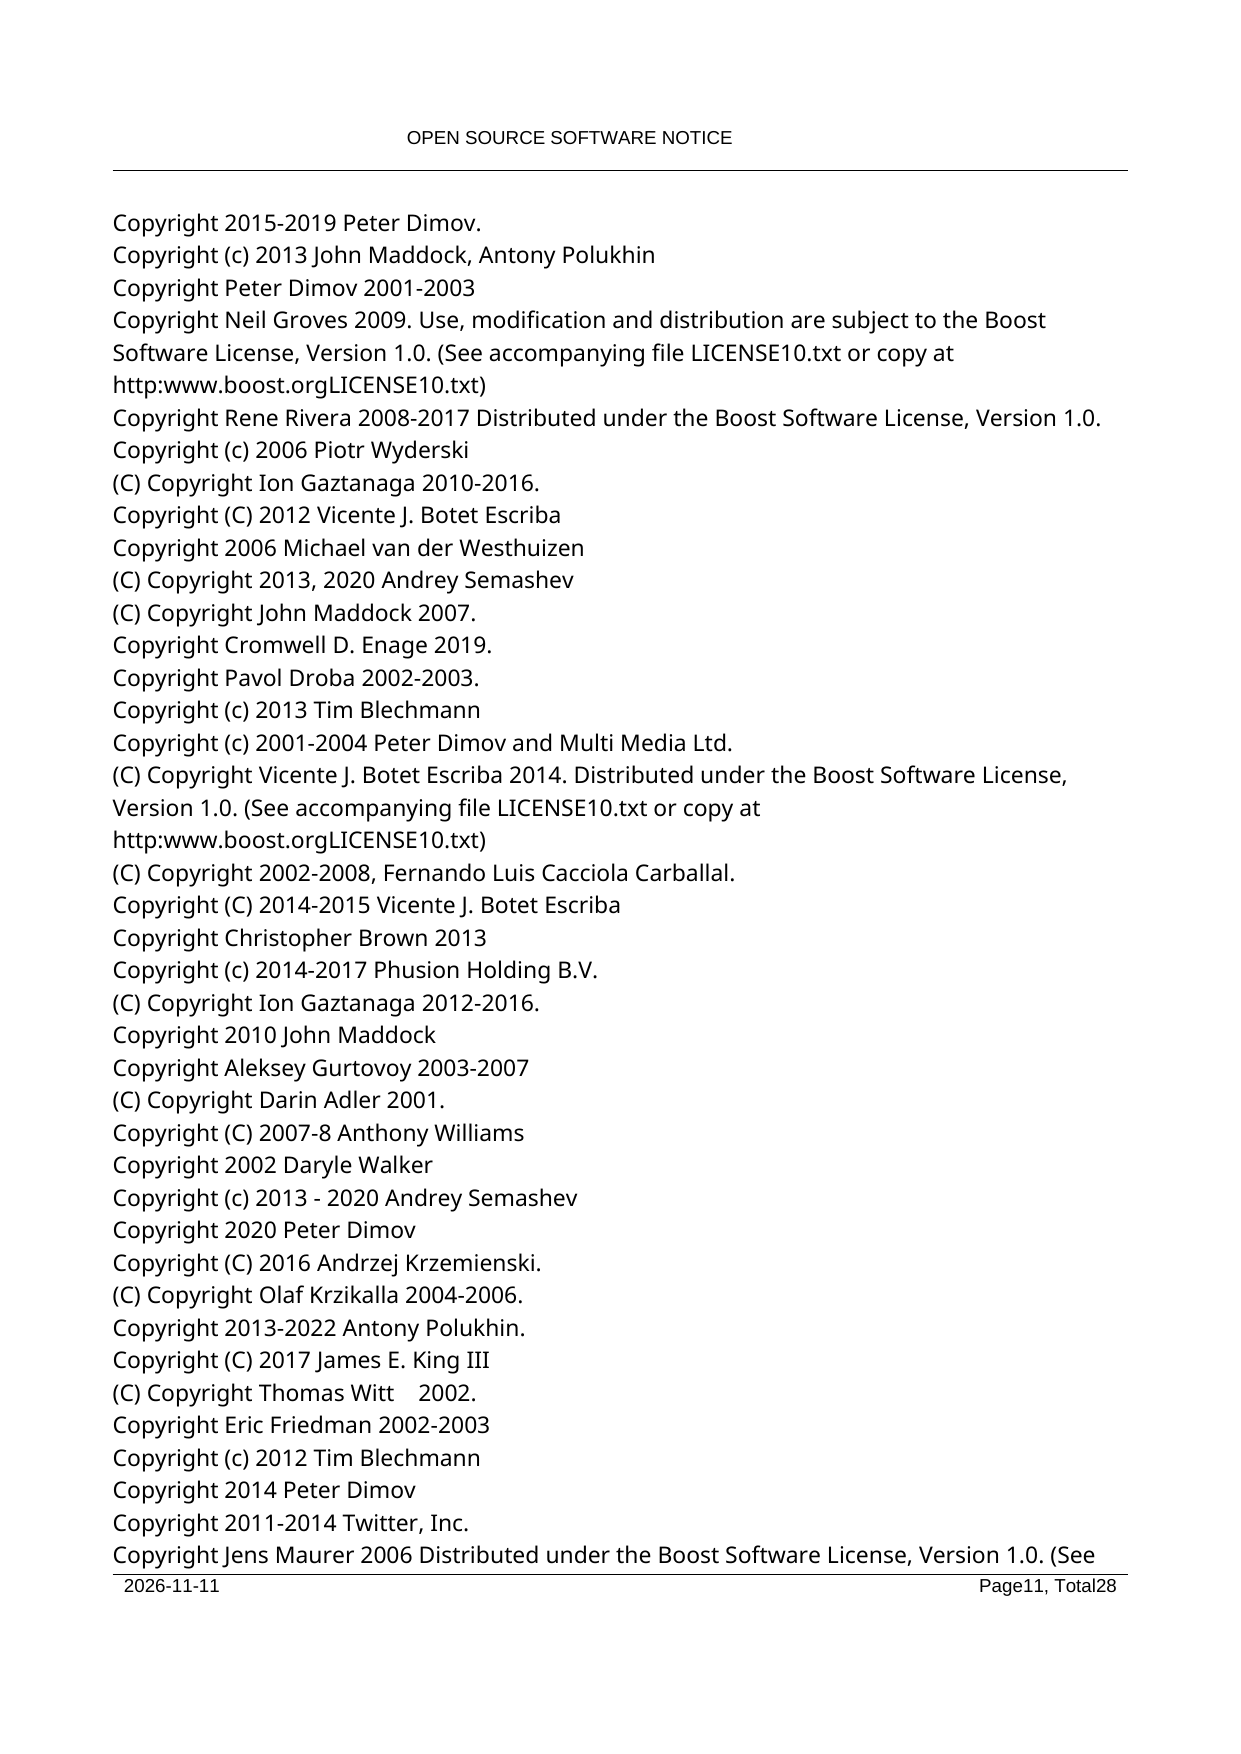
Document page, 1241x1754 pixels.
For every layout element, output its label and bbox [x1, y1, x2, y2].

text [112, 206, 1128, 1571]
